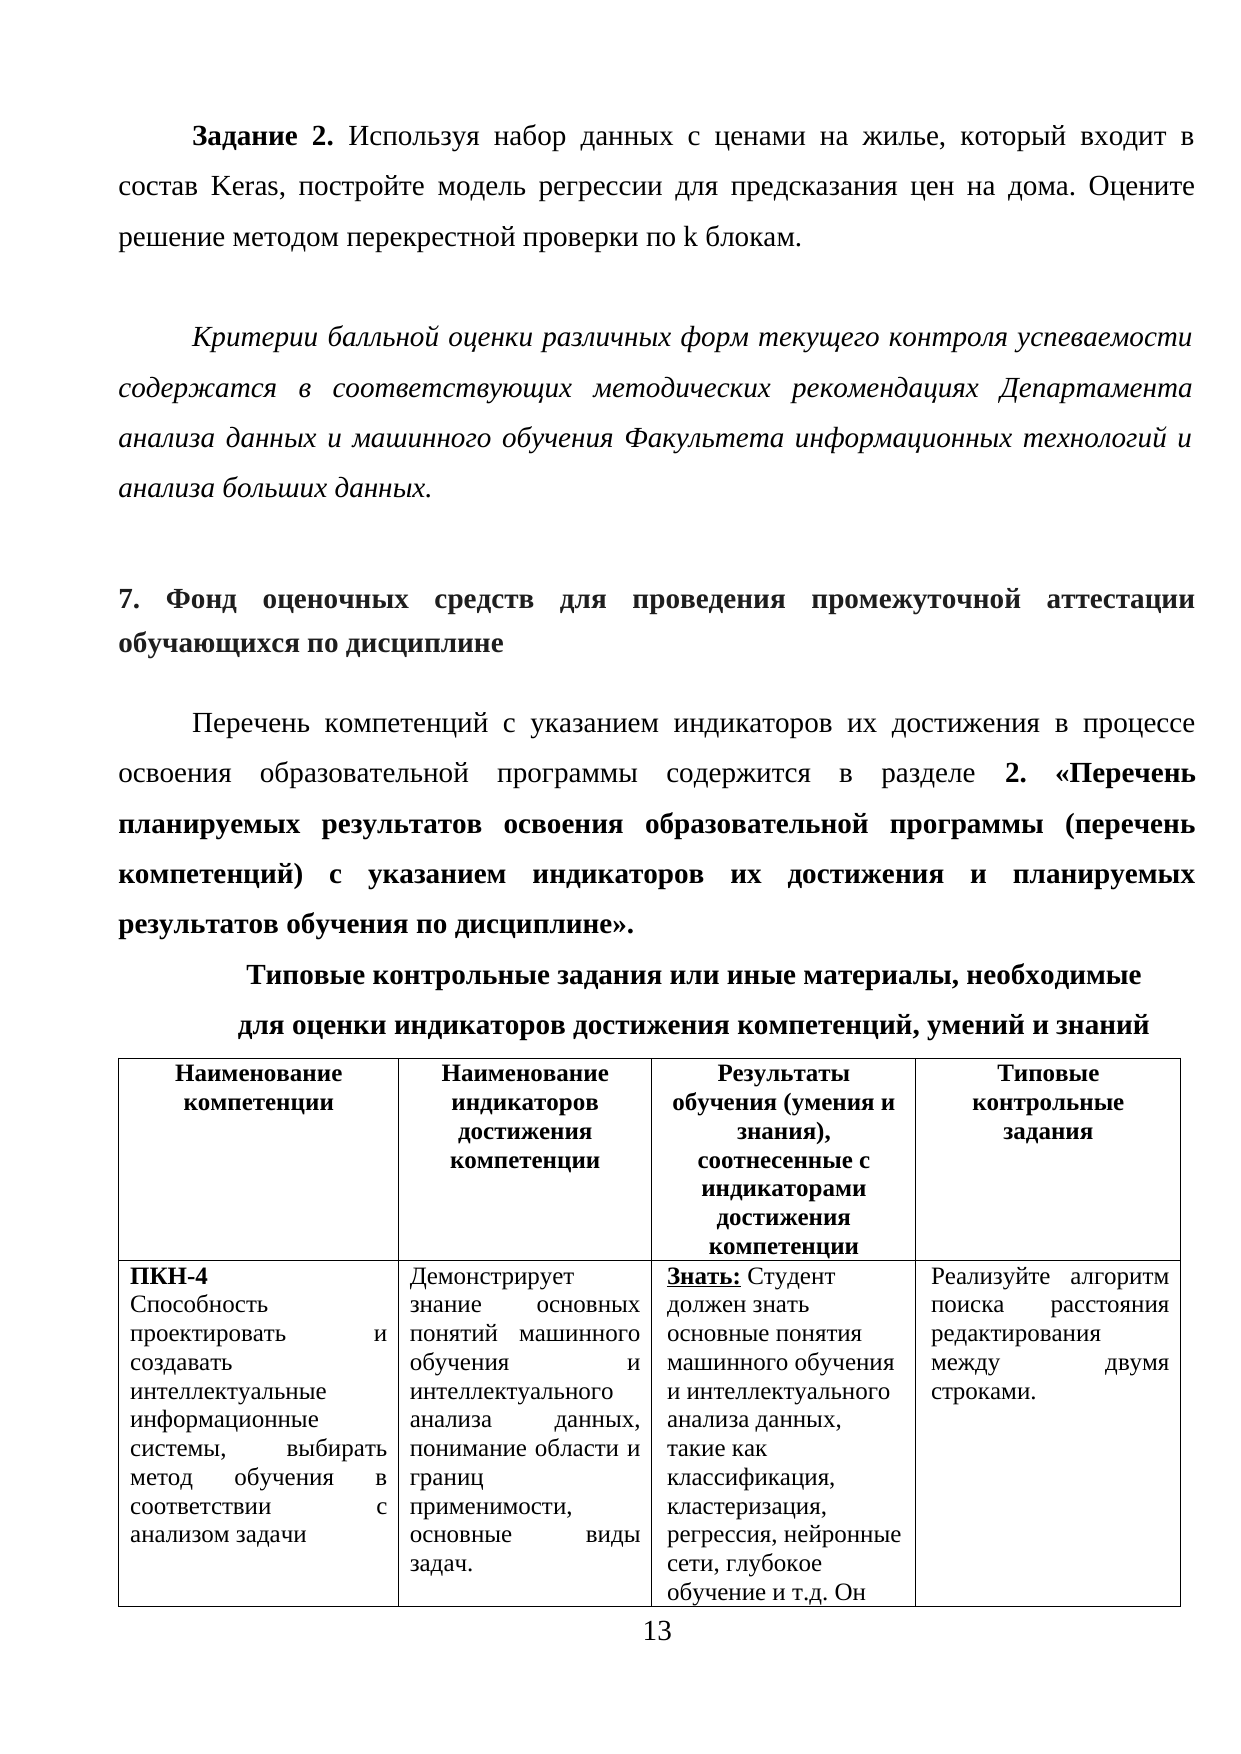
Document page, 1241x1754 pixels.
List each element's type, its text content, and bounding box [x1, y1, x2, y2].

subtitle 7. Фонд оценочных средств для проведения промежуточной аттестации обучающихся по дисциплине [118, 571, 1196, 658]
table_header Типовые контрольные задания [916, 1059, 1180, 1260]
title Критерии балльной оценки различных форм текущего контроля успеваемости содержатся в соответствующих методических рекомендациях Департамента анализа данных и машинного обучения Факультета информационных технологий и анализа больших данных. [118, 319, 1196, 504]
text для оценки индикаторов достижения компетенций, умений и знаний [118, 1007, 1196, 1041]
text Типовые контрольные задания или иные материалы, необходимые [118, 957, 1196, 990]
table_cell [916, 1261, 1180, 1606]
table_header Наименование индикаторов достижения компетенции [399, 1059, 651, 1260]
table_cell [652, 1261, 915, 1606]
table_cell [119, 1261, 398, 1606]
table_header Наименование компетенции [119, 1059, 398, 1260]
title Задание 2. Используя набор данных с ценами на жилье, который входит в состав Keras, постройте модель регрессии для предсказания цен на дома. Оцените решение методом перекрестной проверки по k блокам. [118, 118, 1196, 252]
table_header Результаты обучения (умения и знания), соотнесенные с индикаторами достижения компетенции [652, 1059, 915, 1260]
text Перечень компетенций с указанием индикаторов их достижения в процессе освоения образовательной программы содержится в разделе 2. «Перечень планируемых результатов освоения образовательной программы (перечень компетенций) с указанием индикаторов их достижения и планируемых результатов обучения по дисциплине». [118, 705, 1196, 940]
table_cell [399, 1261, 651, 1606]
